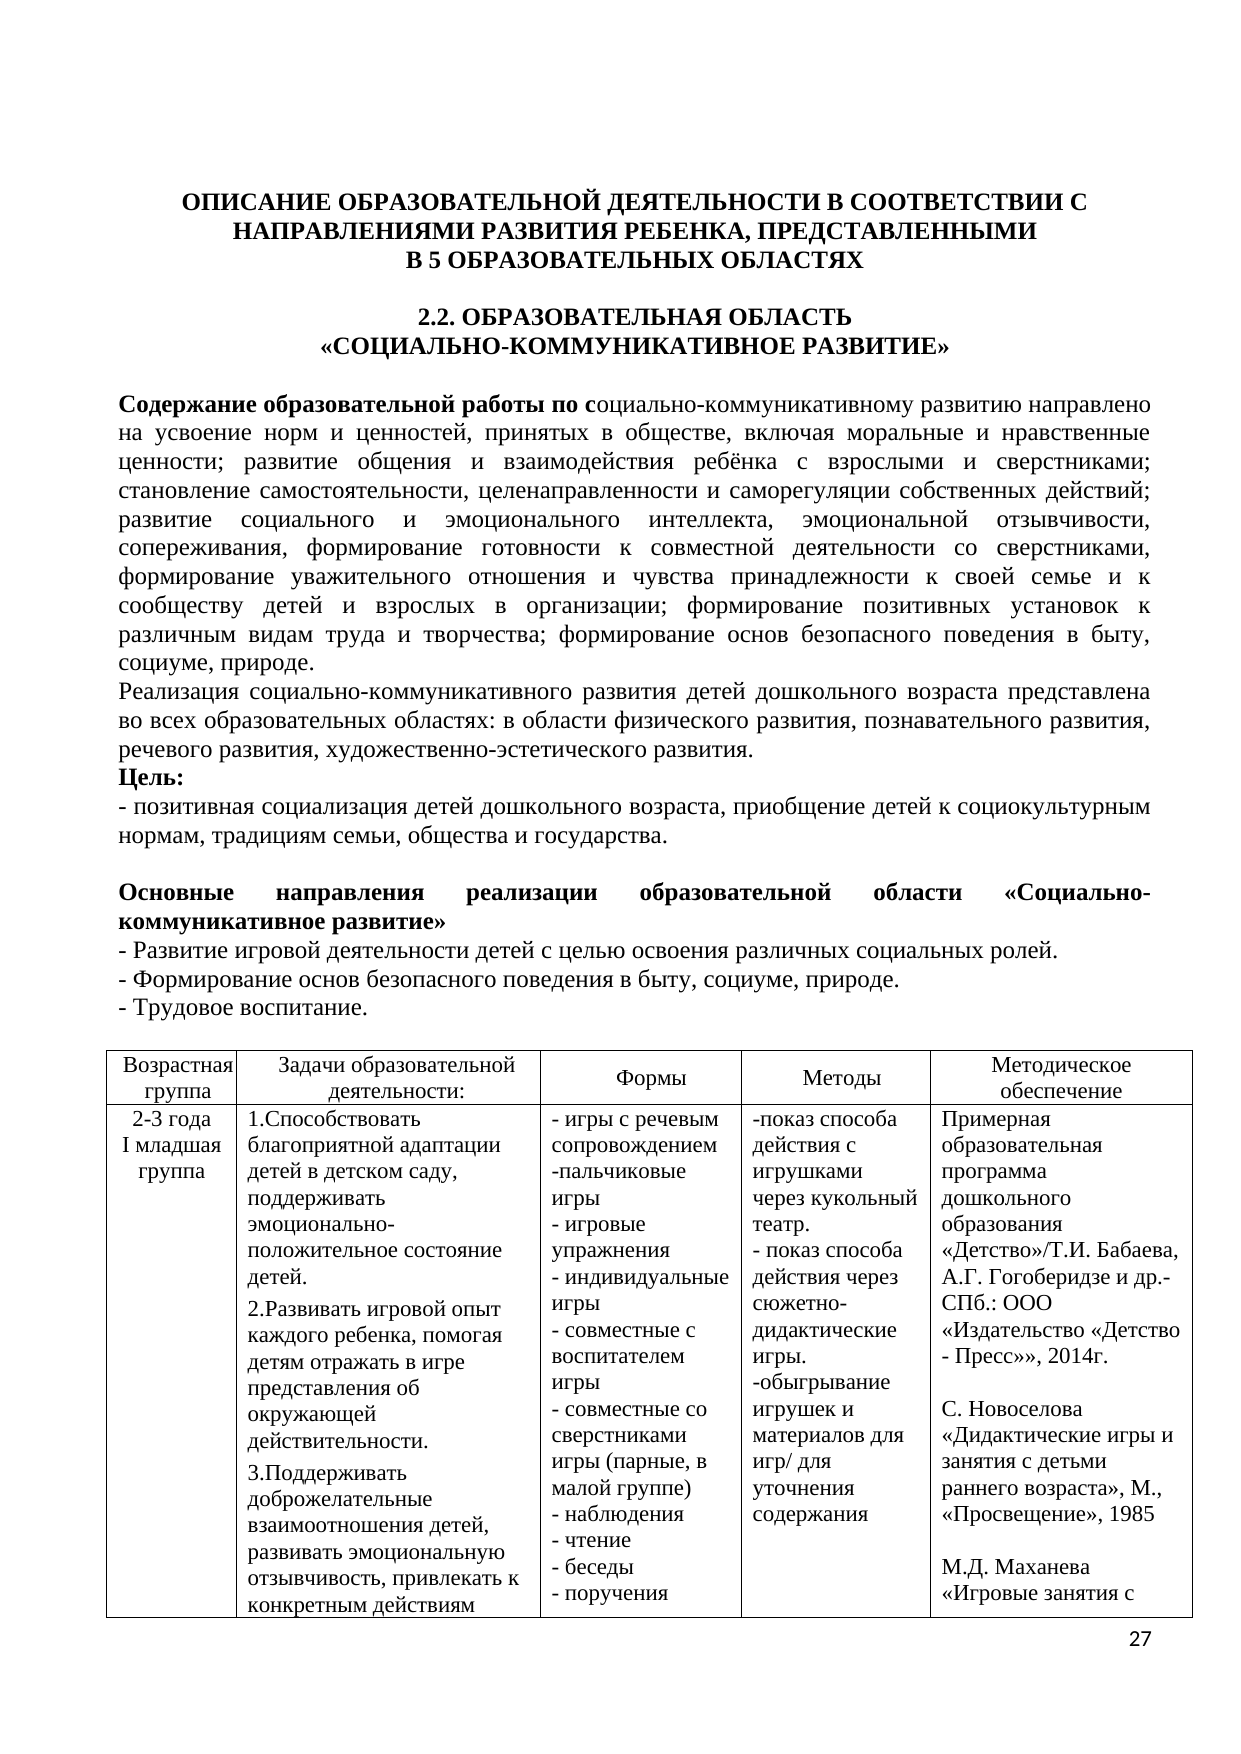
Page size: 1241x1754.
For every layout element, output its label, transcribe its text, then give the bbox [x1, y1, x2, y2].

table_header [742, 1051, 930, 1104]
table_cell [931, 1105, 1192, 1617]
text Содержание образовательной работы по социально-коммуникативному развитию направлено на усвоение норм и ценностей, принятых в обществе, включая моральные и нравственные ценности; развитие общения и взаимодействия ребёнка с взрослыми и сверстниками; становление самостоятельности, целенаправленности и саморегуляции собственных действий; развитие социального и эмоционального интеллекта, эмоциональной отзывчивости, сопереживания, формирование готовности к совместной деятельности со сверстниками, формирование уважительного отношения и чувства принадлежности к своей семье и к сообществу детей и взрослых в организации; формирование позитивных установок к различным видам труда и творчества; формирование основ безопасного поведения в быту, социуме, природе. [118, 389, 1152, 676]
text В 5 ОБРАЗОВАТЕЛЬНЫХ ОБЛАСТЯХ [118, 245, 1152, 274]
text - Трудовое воспитание. [118, 992, 1152, 1021]
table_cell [742, 1105, 930, 1617]
text ОПИСАНИЕ ОБРАЗОВАТЕЛЬНОЙ ДЕЯТЕЛЬНОСТИ В СООТВЕТСТВИИ С НАПРАВЛЕНИЯМИ РАЗВИТИЯ РЕБЕНКА, ПРЕДСТАВЛЕННЫМИ [118, 187, 1152, 245]
text - Развитие игровой деятельности детей с целью освоения различных социальных ролей. [118, 935, 1152, 964]
table_header Задачи образовательной деятельности: [237, 1051, 540, 1104]
table_header [107, 1051, 236, 1104]
text Реализация социально-коммуникативного развития детей дошкольного возраста представлена во всех образовательных областях: в области физического развития, познавательного развития, речевого развития, художественно-эстетического развития. [118, 676, 1152, 762]
text - Формирование основ безопасного поведения в быту, социуме, природе. [118, 964, 1152, 992]
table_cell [237, 1105, 540, 1617]
text Цель: [118, 762, 1152, 791]
text 2.2. ОБРАЗОВАТЕЛЬНАЯ ОБЛАСТЬ [118, 302, 1152, 331]
table_header [931, 1051, 1192, 1104]
table_header [541, 1051, 741, 1104]
text Основные направления реализации образовательной области «Социально-коммуникативное развитие» [118, 877, 1152, 935]
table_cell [541, 1105, 741, 1617]
text «СОЦИАЛЬНО-КОММУНИКАТИВНОЕ РАЗВИТИЕ» [118, 331, 1152, 360]
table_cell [107, 1105, 236, 1617]
text - позитивная социализация детей дошкольного возраста, приобщение детей к социокультурным нормам, традициям семьи, общества и государства. [118, 791, 1152, 849]
